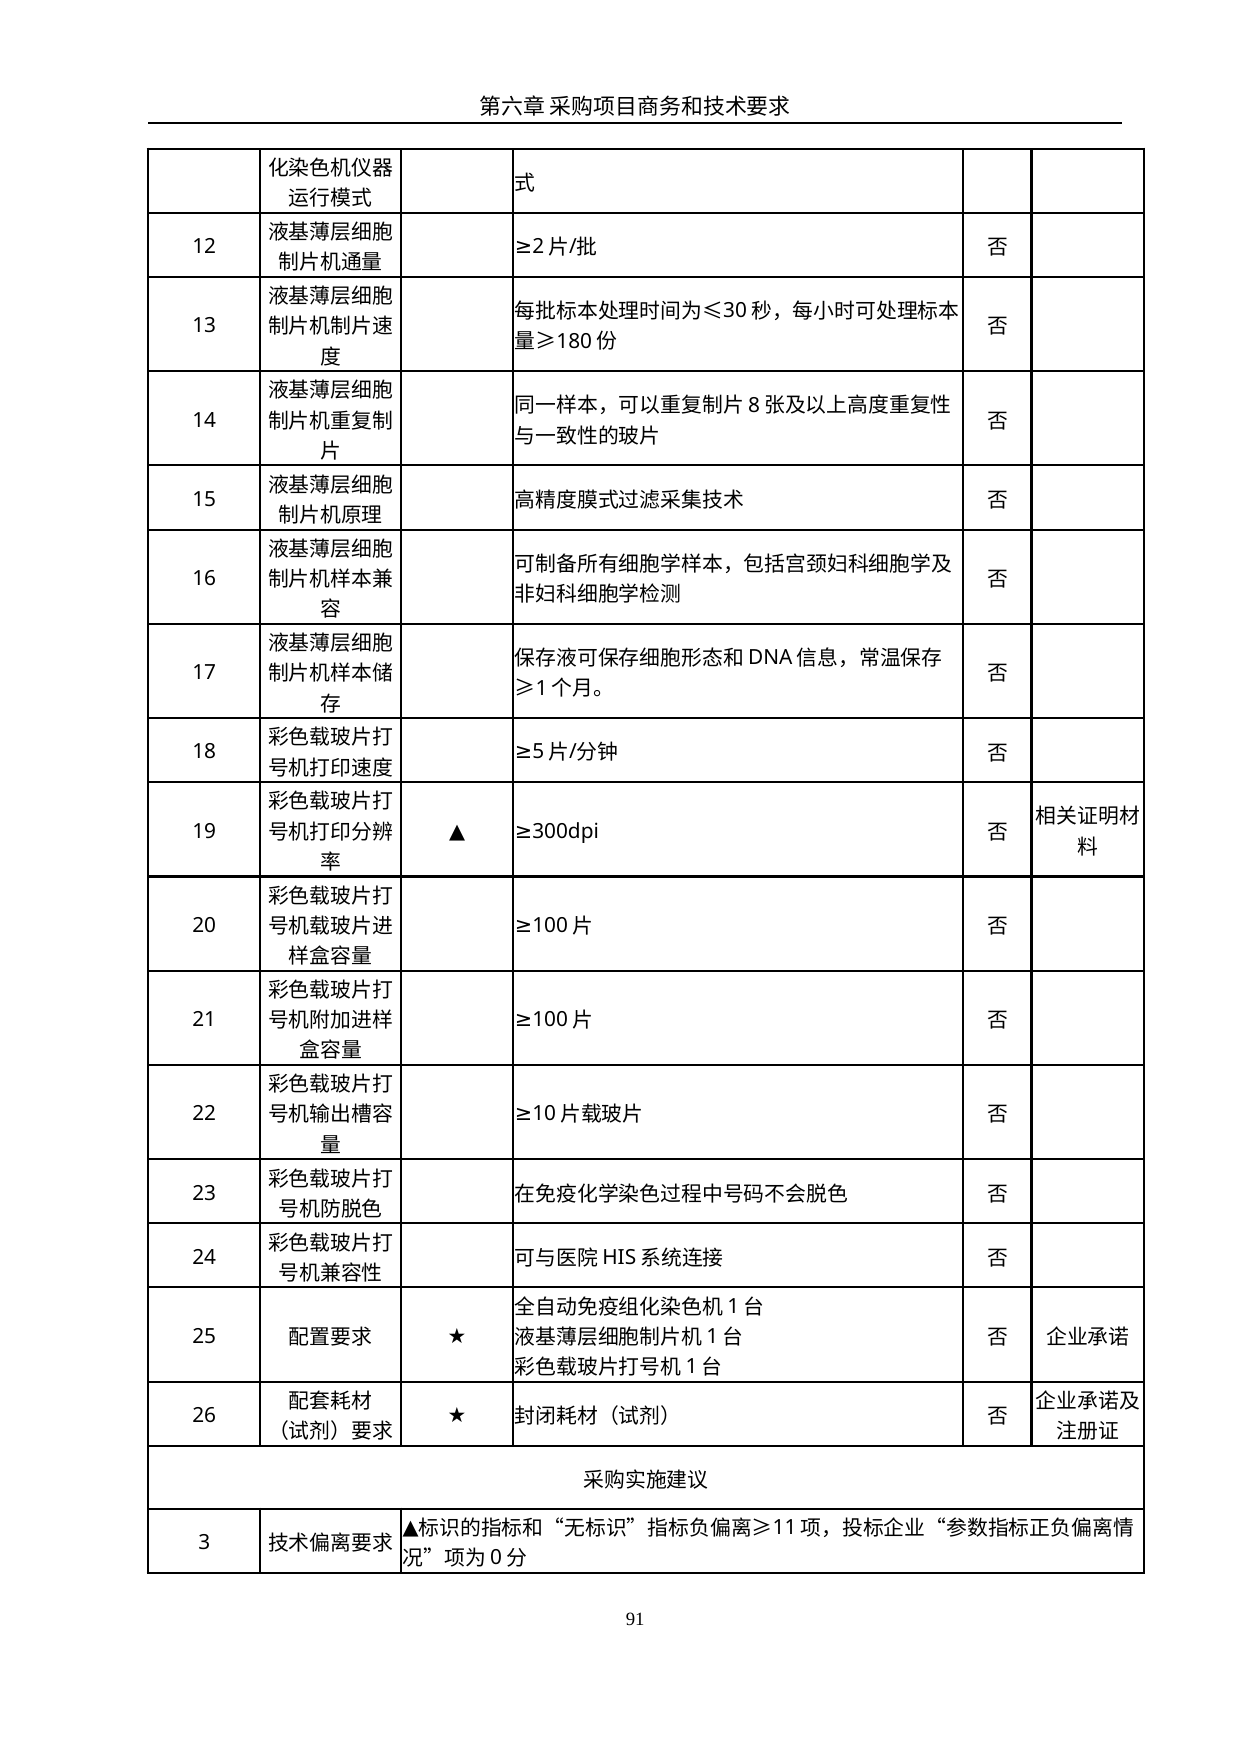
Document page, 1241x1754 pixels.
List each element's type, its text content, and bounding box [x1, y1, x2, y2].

table_cell ≥10片载玻片 [514, 1066, 962, 1158]
table_cell 每批标本处理时间为≤30秒，每小时可处理标本量≥180份 [514, 278, 962, 370]
table_cell [1033, 531, 1143, 623]
table_cell 否 [964, 719, 1030, 781]
table_cell 21 [149, 972, 259, 1064]
table_cell [1033, 466, 1143, 528]
table_cell ▲标识的指标和“无标识”指标负偏离≥11项，投标企业“参数指标正负偏离情况”项为0分 [402, 1510, 1143, 1572]
table_cell 20 [149, 878, 259, 969]
table_cell 否 [964, 625, 1030, 717]
table_cell [402, 625, 512, 717]
table_cell 彩色载玻片打号机防脱色 [261, 1160, 400, 1222]
table_cell [1033, 1066, 1143, 1158]
table_cell 可与医院HIS系统连接 [514, 1224, 962, 1286]
table_cell 3 [149, 1510, 259, 1572]
table_cell 17 [149, 625, 259, 717]
table_cell ≥100片 [514, 878, 962, 969]
table_cell 否 [964, 878, 1030, 969]
table_cell ≥5片/分钟 [514, 719, 962, 781]
table_cell [402, 372, 512, 464]
table_cell [1033, 150, 1143, 212]
table_cell 23 [149, 1160, 259, 1222]
table_cell [402, 150, 512, 212]
table_cell 否 [964, 372, 1030, 464]
table_cell 配套耗材 （试剂）要求 [261, 1383, 400, 1445]
table_cell [1033, 1160, 1143, 1222]
table_cell 技术偏离要求 [261, 1510, 400, 1572]
table_cell [1033, 372, 1143, 464]
table_cell 彩色载玻片打号机兼容性 [261, 1224, 400, 1286]
table_cell 22 [149, 1066, 259, 1158]
table_cell [1033, 1224, 1143, 1286]
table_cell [514, 150, 962, 212]
table_cell 26 [149, 1383, 259, 1445]
table_cell 否 [964, 531, 1030, 623]
table_cell ≥2片/批 [514, 214, 962, 276]
table_cell 企业承诺及 注册证 [1033, 1383, 1143, 1445]
table_cell 25 [149, 1288, 259, 1381]
table_cell ≥100片 [514, 972, 962, 1064]
table_cell [1033, 878, 1143, 969]
table_cell 16 [149, 531, 259, 623]
table_cell ★ [402, 1383, 512, 1445]
table_cell [1033, 972, 1143, 1064]
table_cell 相关证明材料 [1033, 783, 1143, 875]
table_cell 液基薄层细胞制片机制片速度 [261, 278, 400, 370]
table_cell 彩色载玻片打号机打印分辨率 [261, 783, 400, 875]
table_cell 14 [149, 372, 259, 464]
table_cell 彩色载玻片打号机载玻片进样盒容量 [261, 878, 400, 969]
table_cell [402, 466, 512, 528]
table_cell 可制备所有细胞学样本，包括宫颈妇科细胞学及非妇科细胞学检测 [514, 531, 962, 623]
table_cell ★ [402, 1288, 512, 1381]
table_cell 13 [149, 278, 259, 370]
table_cell 否 [964, 972, 1030, 1064]
table_cell 15 [149, 466, 259, 528]
table_cell 液基薄层细胞制片机通量 [261, 214, 400, 276]
table_cell [402, 1160, 512, 1222]
table_cell 否 [964, 1224, 1030, 1286]
table_cell 否 [964, 783, 1030, 875]
table_cell [1033, 214, 1143, 276]
table_cell 高精度膜式过滤采集技术 [514, 466, 962, 528]
table_cell 否 [964, 150, 1030, 212]
table_cell 液基薄层细胞制片机原理 [261, 466, 400, 528]
table_cell [1033, 719, 1143, 781]
table_cell 在免疫化学染色过程中号码不会脱色 [514, 1160, 962, 1222]
table_cell [402, 878, 512, 969]
table_cell [402, 1224, 512, 1286]
table_cell 否 [964, 466, 1030, 528]
table_cell 配置要求 [261, 1288, 400, 1381]
table_cell 11 [149, 150, 259, 212]
table_cell 19 [149, 783, 259, 875]
table_cell 企业承诺 [1033, 1288, 1143, 1381]
table_cell [402, 278, 512, 370]
table_cell 否 [964, 278, 1030, 370]
table_cell 液基薄层细胞制片机样本储存 [261, 625, 400, 717]
table_cell 彩色载玻片打号机附加进样盒容量 [261, 972, 400, 1064]
table_cell 否 [964, 1383, 1030, 1445]
table_cell [1033, 278, 1143, 370]
table_cell ≥300dpi [514, 783, 962, 875]
table_cell [402, 531, 512, 623]
table_cell [1033, 625, 1143, 717]
table_cell 否 [964, 1160, 1030, 1222]
table_cell 24 [149, 1224, 259, 1286]
table_cell 否 [964, 1288, 1030, 1381]
table_cell 保存液可保存细胞形态和DNA信息，常温保存≥1个月。 [514, 625, 962, 717]
table_cell 液基薄层细胞制片机样本兼容 [261, 531, 400, 623]
table_cell ▲ [402, 783, 512, 875]
table_cell [402, 214, 512, 276]
table_cell 12 [149, 214, 259, 276]
table_cell 彩色载玻片打号机输出槽容量 [261, 1066, 400, 1158]
table_cell 同一样本，可以重复制片8张及以上高度重复性与一致性的玻片 [514, 372, 962, 464]
table_cell 全自动免疫组化染色机1台 液基薄层细胞制片机1台 彩色载玻片打号机1台 [514, 1288, 962, 1381]
table_cell 液基薄层细胞制片机重复制片 [261, 372, 400, 464]
table_cell [402, 972, 512, 1064]
table_cell 18 [149, 719, 259, 781]
table_cell 彩色载玻片打号机打印速度 [261, 719, 400, 781]
table_cell [402, 1066, 512, 1158]
table_cell 否 [964, 1066, 1030, 1158]
table_cell 采购实施建议 [149, 1447, 1143, 1507]
table_cell 否 [964, 214, 1030, 276]
table_cell 全自动免疫组化染色机仪器运行模式 [261, 150, 400, 212]
table_cell 封闭耗材（试剂） [514, 1383, 962, 1445]
table_cell [402, 719, 512, 781]
